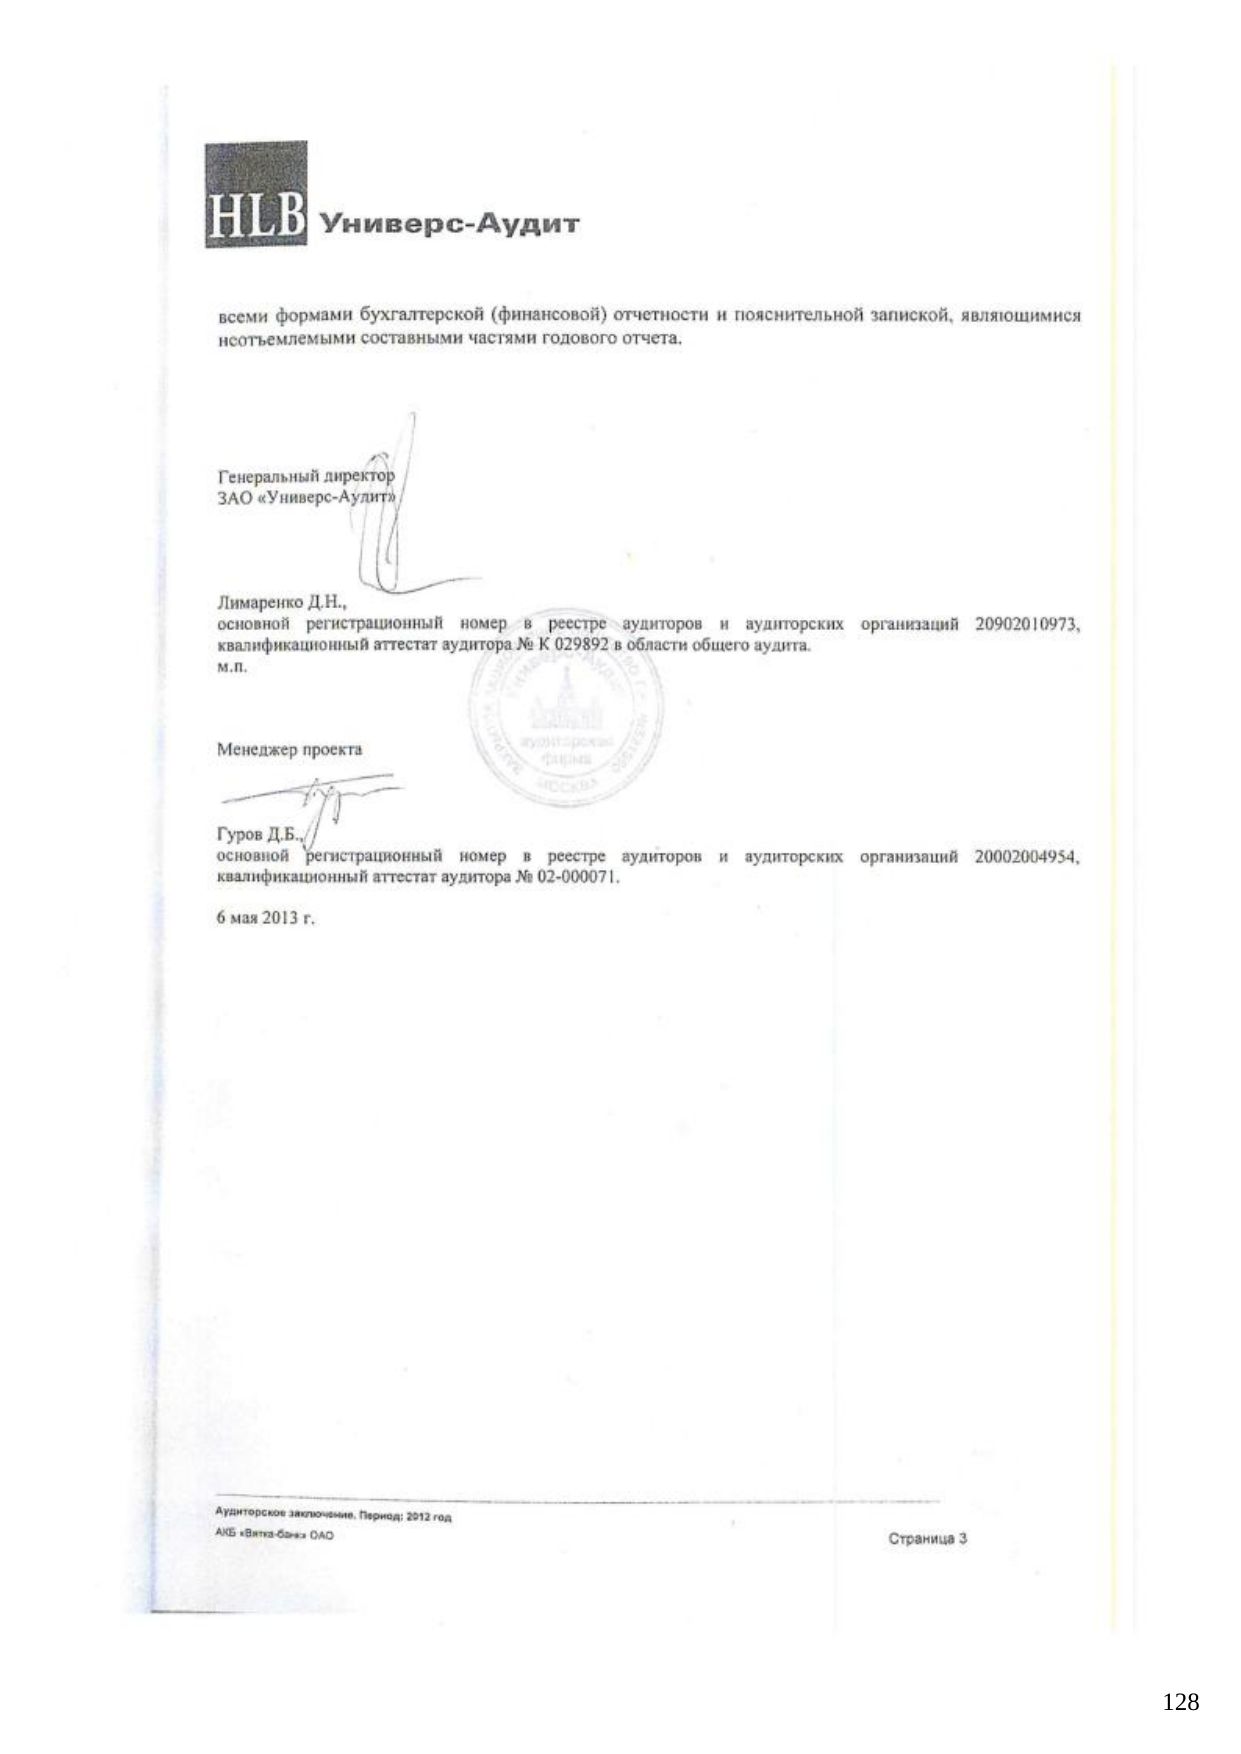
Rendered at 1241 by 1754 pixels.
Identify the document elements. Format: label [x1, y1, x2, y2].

picture [45, 53, 1177, 1654]
